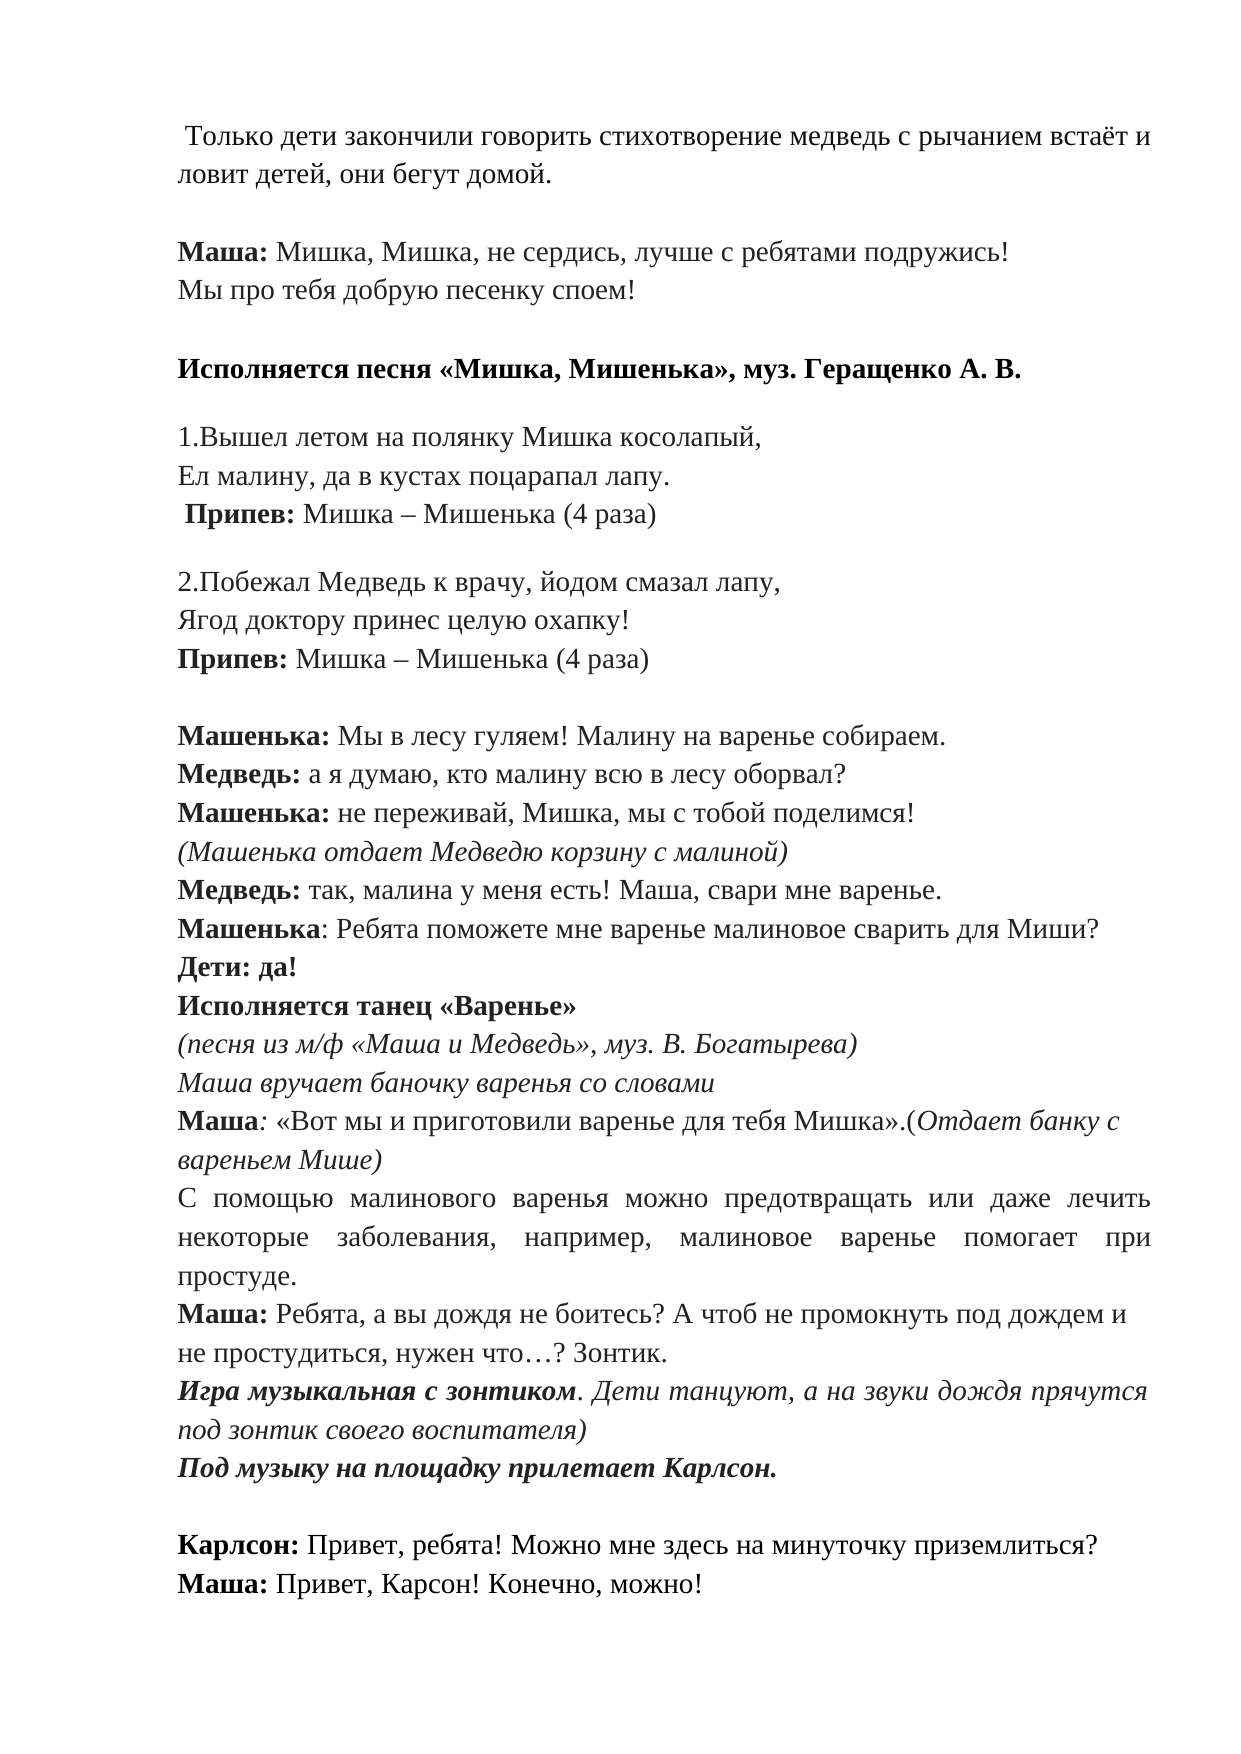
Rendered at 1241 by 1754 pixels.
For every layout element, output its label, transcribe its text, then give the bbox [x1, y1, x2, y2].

text Игра музыкальная с зонтиком. Дети танцуют, а на звуки дождя прячутся под зонтик своего воспитателя) [177, 1373, 1152, 1445]
text Машенька: не переживай, Мишка, мы с тобой поделимся! [177, 795, 1152, 829]
text Машенька: Мы в лесу гуляем! Малину на варенье собираем. [177, 718, 1152, 752]
text Медведь: так, малина у меня есть! Маша, свари мне варенье. [177, 872, 1152, 906]
text (Машенька отдает Медведю корзину с малиной) [177, 834, 1152, 867]
text 2.Побежал Медведь к врачу, йодом смазал лапу, [177, 564, 1152, 597]
text Маша вручает баночку варенья со словами [177, 1065, 1152, 1098]
text Маша: Мишка, Мишка, не сердись, лучше с ребятами подружись! [177, 234, 1152, 267]
text Под музыку на площадку прилетает Карлсон. [177, 1450, 1152, 1484]
text Только дети закончили говорить стихотворение медведь с рычанием встаёт и ловит детей, они бегут домой. [177, 118, 1152, 190]
text (песня из м/ф «Маша и Медведь», муз. В. Богатырева) [177, 1026, 1152, 1060]
text Машенька: Ребята поможете мне варенье малиновое сварить для Миши? [177, 911, 1152, 944]
text Медведь: а я думаю, кто малину всю в лесу оборвал? [177, 757, 1152, 790]
text Исполняется песня «Мишка, Мишенька», муз. Геращенко А. В. [177, 351, 1152, 385]
text Ел малину, да в кустах поцарапал лапу. [177, 458, 1152, 491]
text Маша: «Вот мы и приготовили варенье для тебя Мишка».(Отдает банку с вареньем Мише) [177, 1103, 1152, 1176]
text Маша: Ребята, а вы дождя не боитесь? А чтоб не промокнуть под дождем и [177, 1296, 1152, 1330]
text Мы про тебя добрую песенку споем! [177, 272, 1152, 306]
text Дети: да! [177, 949, 1152, 983]
text Припев: Мишка – Мишенька (4 раза) [177, 496, 1152, 530]
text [177, 1527, 1152, 1599]
text С помощью малинового варенья можно предотвращать или даже лечить некоторые заболевания, например, малиновое варенье помогает при простуде. [177, 1181, 1152, 1291]
text Припев: Мишка – Мишенька (4 раза) [177, 641, 1152, 674]
text Исполняется танец «Варенье» [177, 988, 1152, 1021]
text 1.Вышел летом на полянку Мишка косолапый, [177, 419, 1152, 453]
text Ягод доктору принес целую охапку! [177, 602, 1152, 636]
text не простудиться, нужен что…? Зонтик. [177, 1335, 1152, 1368]
